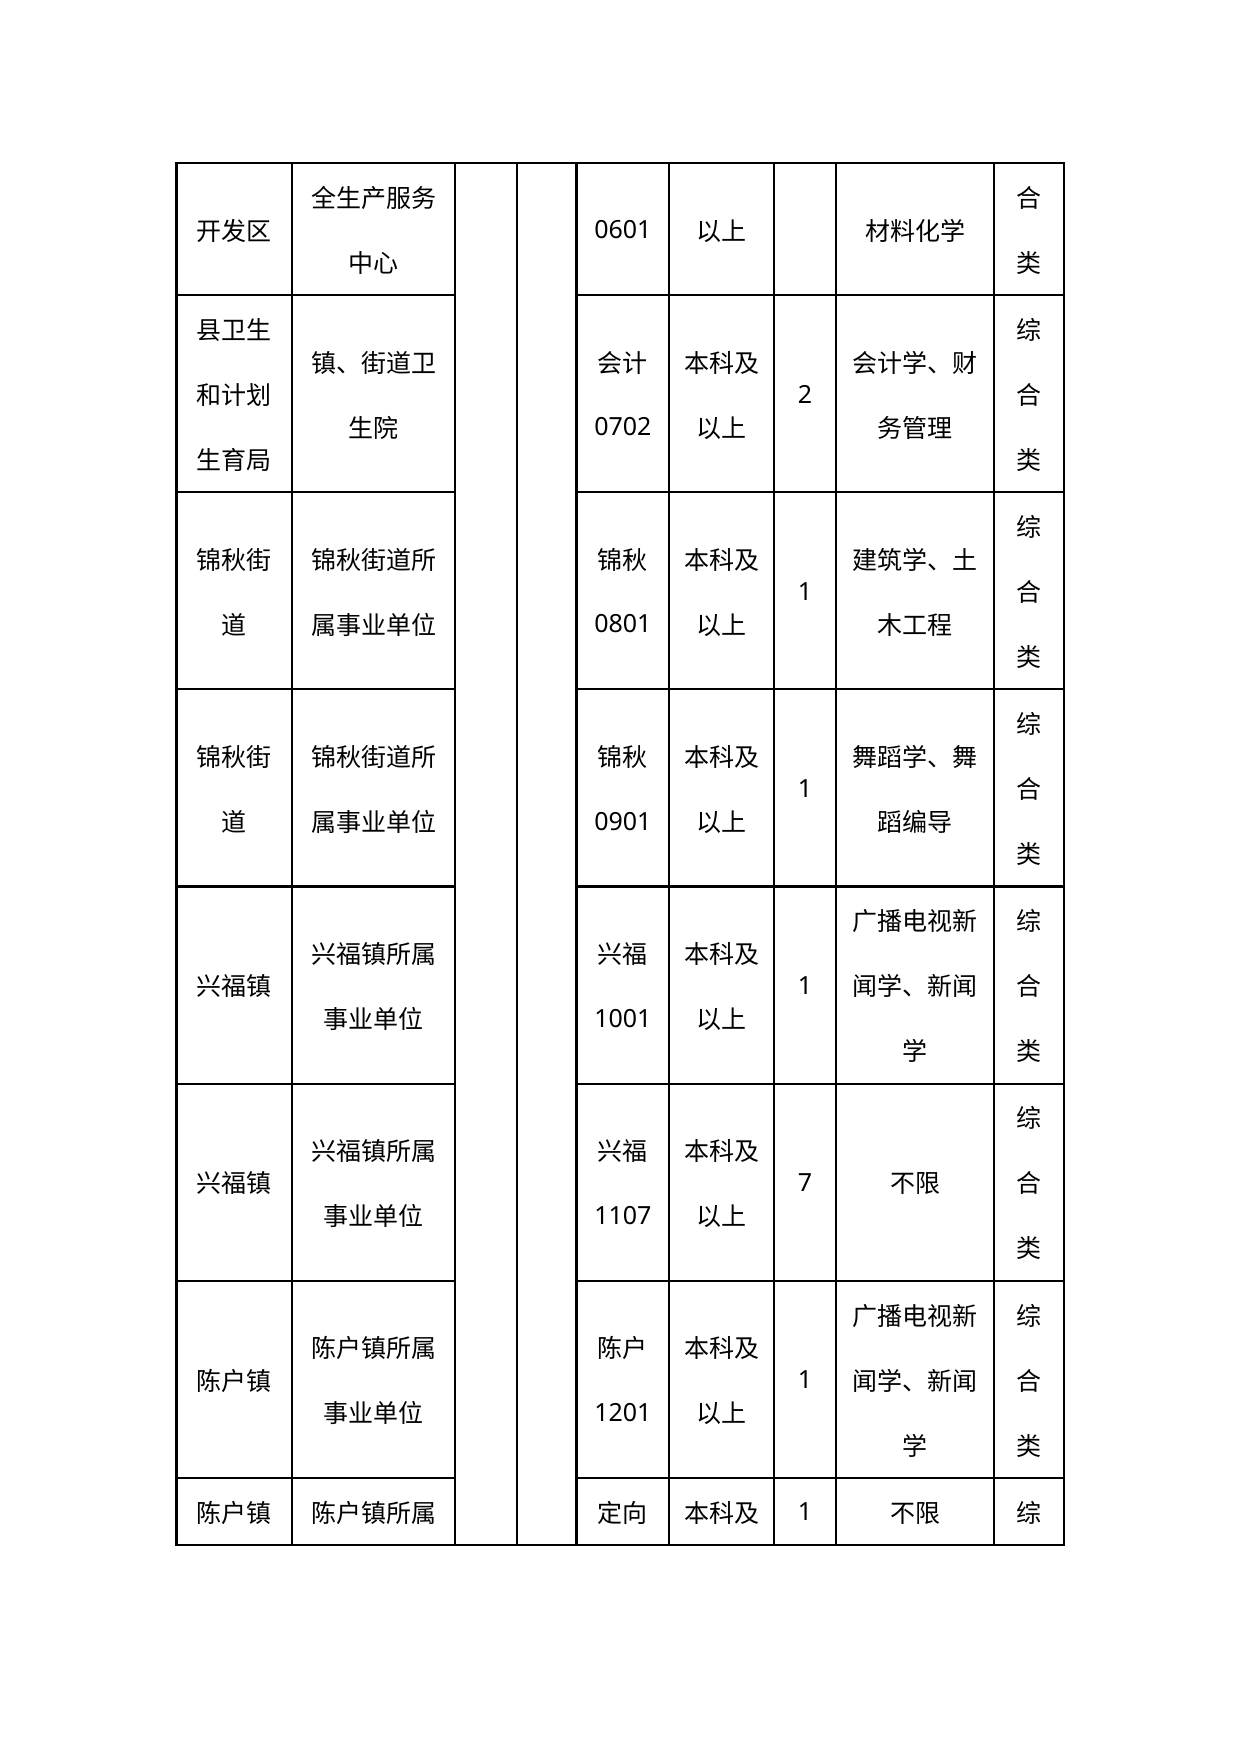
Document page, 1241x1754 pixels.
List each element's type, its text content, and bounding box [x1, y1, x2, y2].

table_cell 广播电视新闻学、新闻学 [837, 888, 993, 1082]
table_cell 综合类 [995, 1282, 1063, 1477]
table_cell 锦秋街道 [178, 493, 291, 688]
table_cell 陈户1201 [578, 1282, 668, 1477]
table_cell 安全工程、材料化学 [837, 164, 993, 294]
table_cell 陈户镇所属事业单位（定向招聘） [293, 1479, 454, 1544]
table_cell 综合类 [995, 1479, 1063, 1544]
table_cell 本科及以上 [670, 164, 773, 294]
table_cell 锦秋0801 [578, 493, 668, 688]
table_cell 兴福镇所属事业单位 [293, 888, 454, 1082]
table_cell 综合类 [995, 493, 1063, 688]
table_cell 兴福1001 [578, 888, 668, 1082]
table_cell 陈户镇 [178, 1282, 291, 1477]
table_cell 1 [775, 888, 835, 1082]
table_cell 锦秋0901 [578, 690, 668, 885]
table_cell 锦秋街道所属事业单位 [293, 690, 454, 885]
table_cell 本科及以上 [670, 1479, 773, 1544]
table_cell 陈户镇所属事业单位 [293, 1282, 454, 1477]
table_cell 1 [775, 1479, 835, 1544]
table_cell 定向1301 [578, 1479, 668, 1544]
table_cell 综合类 [995, 164, 1063, 294]
table_cell 本科及以上 [670, 888, 773, 1082]
table_cell 兴福镇 [178, 888, 291, 1082]
table_cell 本科及以上 [670, 1282, 773, 1477]
table_cell 不限 [837, 1479, 993, 1544]
table_cell 综合类 [995, 296, 1063, 491]
table_cell 建筑学、土木工程 [837, 493, 993, 688]
table_cell 镇、街道卫生院 [293, 296, 454, 491]
table_cell 陈户镇 [178, 1479, 291, 1544]
table_cell 兴福镇所属事业单位 [293, 1085, 454, 1279]
table_cell 1 [775, 493, 835, 688]
table_cell 县经济开发区 [178, 164, 291, 294]
table_cell 锦秋街道所属事业单位 [293, 493, 454, 688]
table_cell 会计学、财务管理 [837, 296, 993, 491]
table_cell 综合类 [995, 690, 1063, 885]
table_cell 本科及以上 [670, 493, 773, 688]
table_cell 本科及以上 [670, 296, 773, 491]
table_cell 不限 [837, 1085, 993, 1279]
table_cell 安全0601 [578, 164, 668, 294]
table_cell 舞蹈学、舞蹈编导 [837, 690, 993, 885]
table_cell 本科及以上 [670, 1085, 773, 1279]
table_cell 7 [775, 1085, 835, 1279]
table_cell 锦秋街道 [178, 690, 291, 885]
table_cell 1 [775, 164, 835, 294]
table_cell 兴福镇 [178, 1085, 291, 1279]
table_cell 会计0702 [578, 296, 668, 491]
table_cell 综合类 [995, 1085, 1063, 1279]
table_cell 广播电视新闻学、新闻学 [837, 1282, 993, 1477]
table_cell 本科及以上 [670, 690, 773, 885]
table_cell 1 [775, 690, 835, 885]
table_cell 综合类 [995, 888, 1063, 1082]
table_cell 2 [775, 296, 835, 491]
table_cell 县开发区安全生产服务中心 [293, 164, 454, 294]
table_cell 县卫生和计划生育局 [178, 296, 291, 491]
table_cell 1 [775, 1282, 835, 1477]
table_cell 兴福1107 [578, 1085, 668, 1279]
